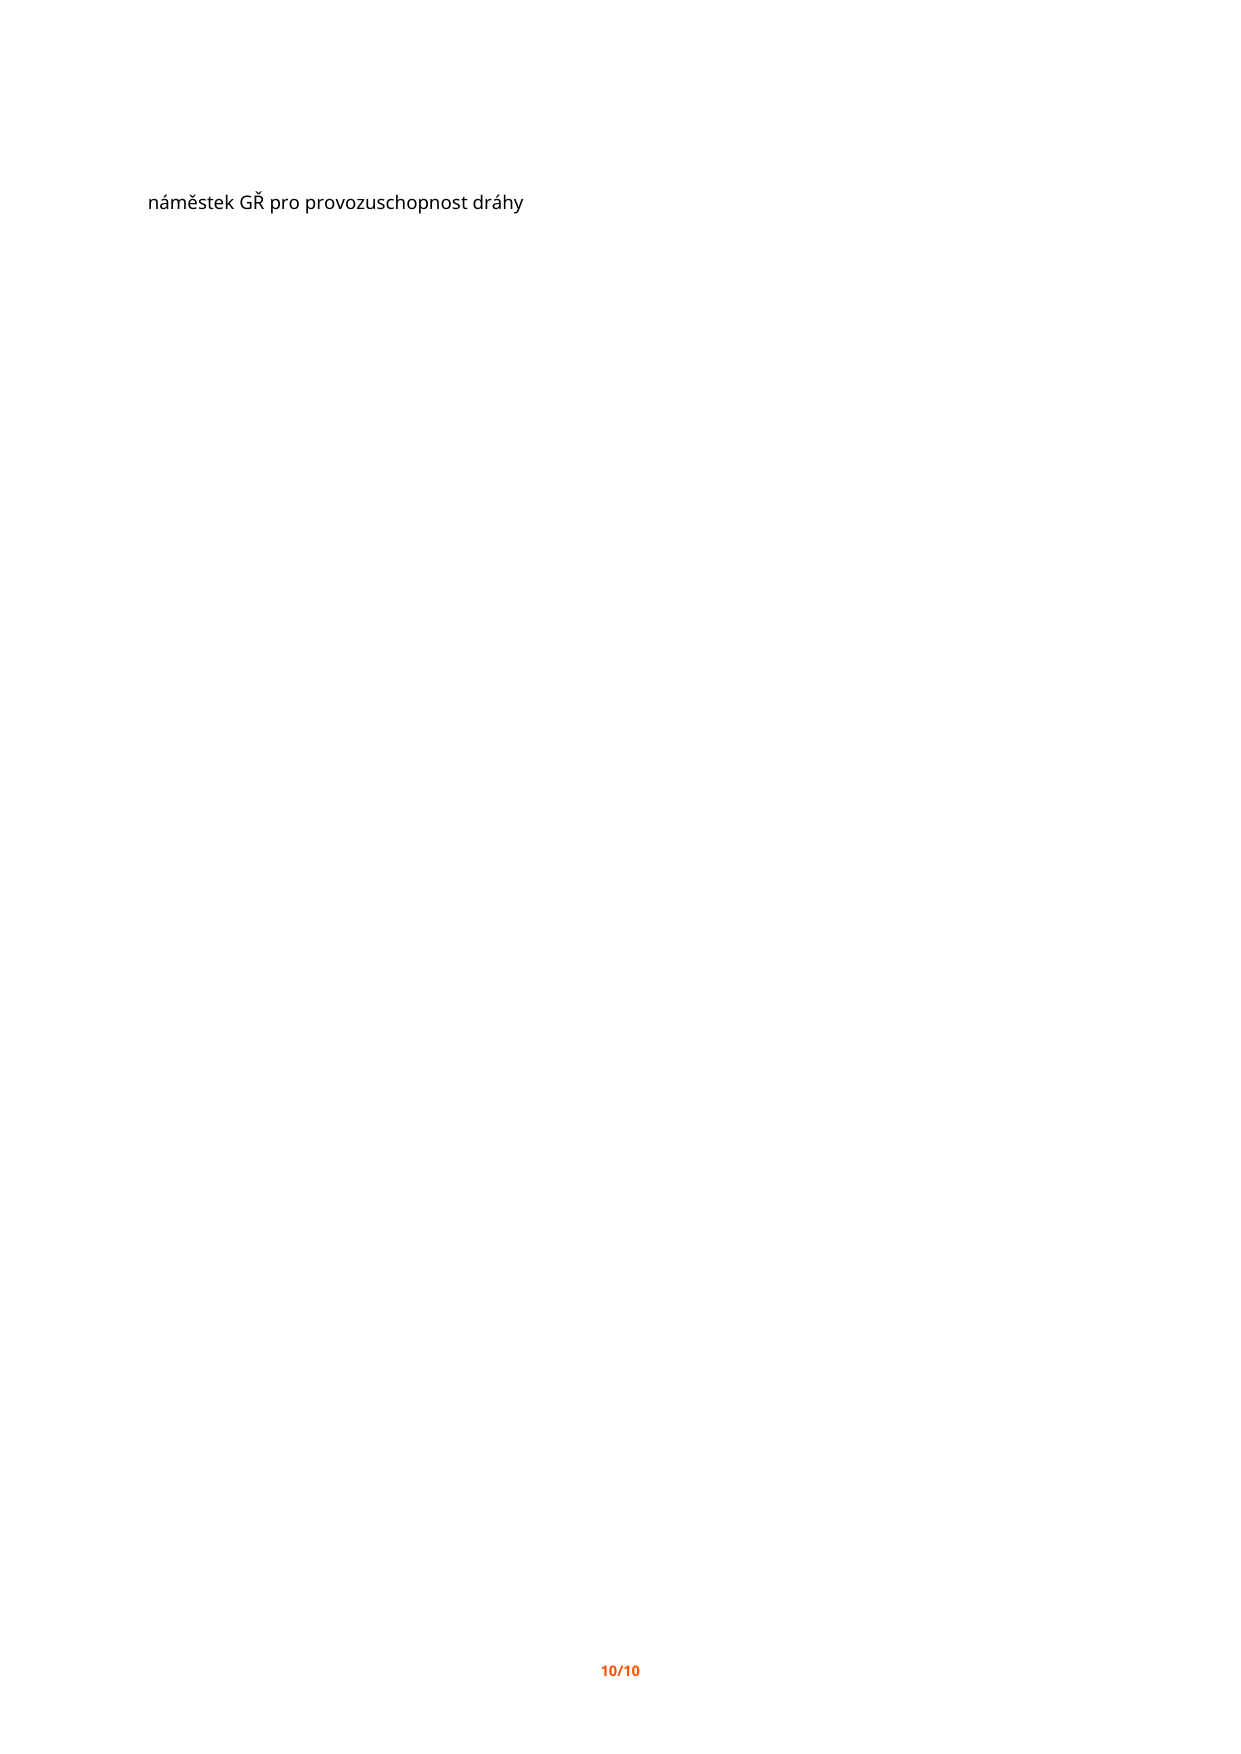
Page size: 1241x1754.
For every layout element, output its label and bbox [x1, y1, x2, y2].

text [148, 189, 1093, 215]
